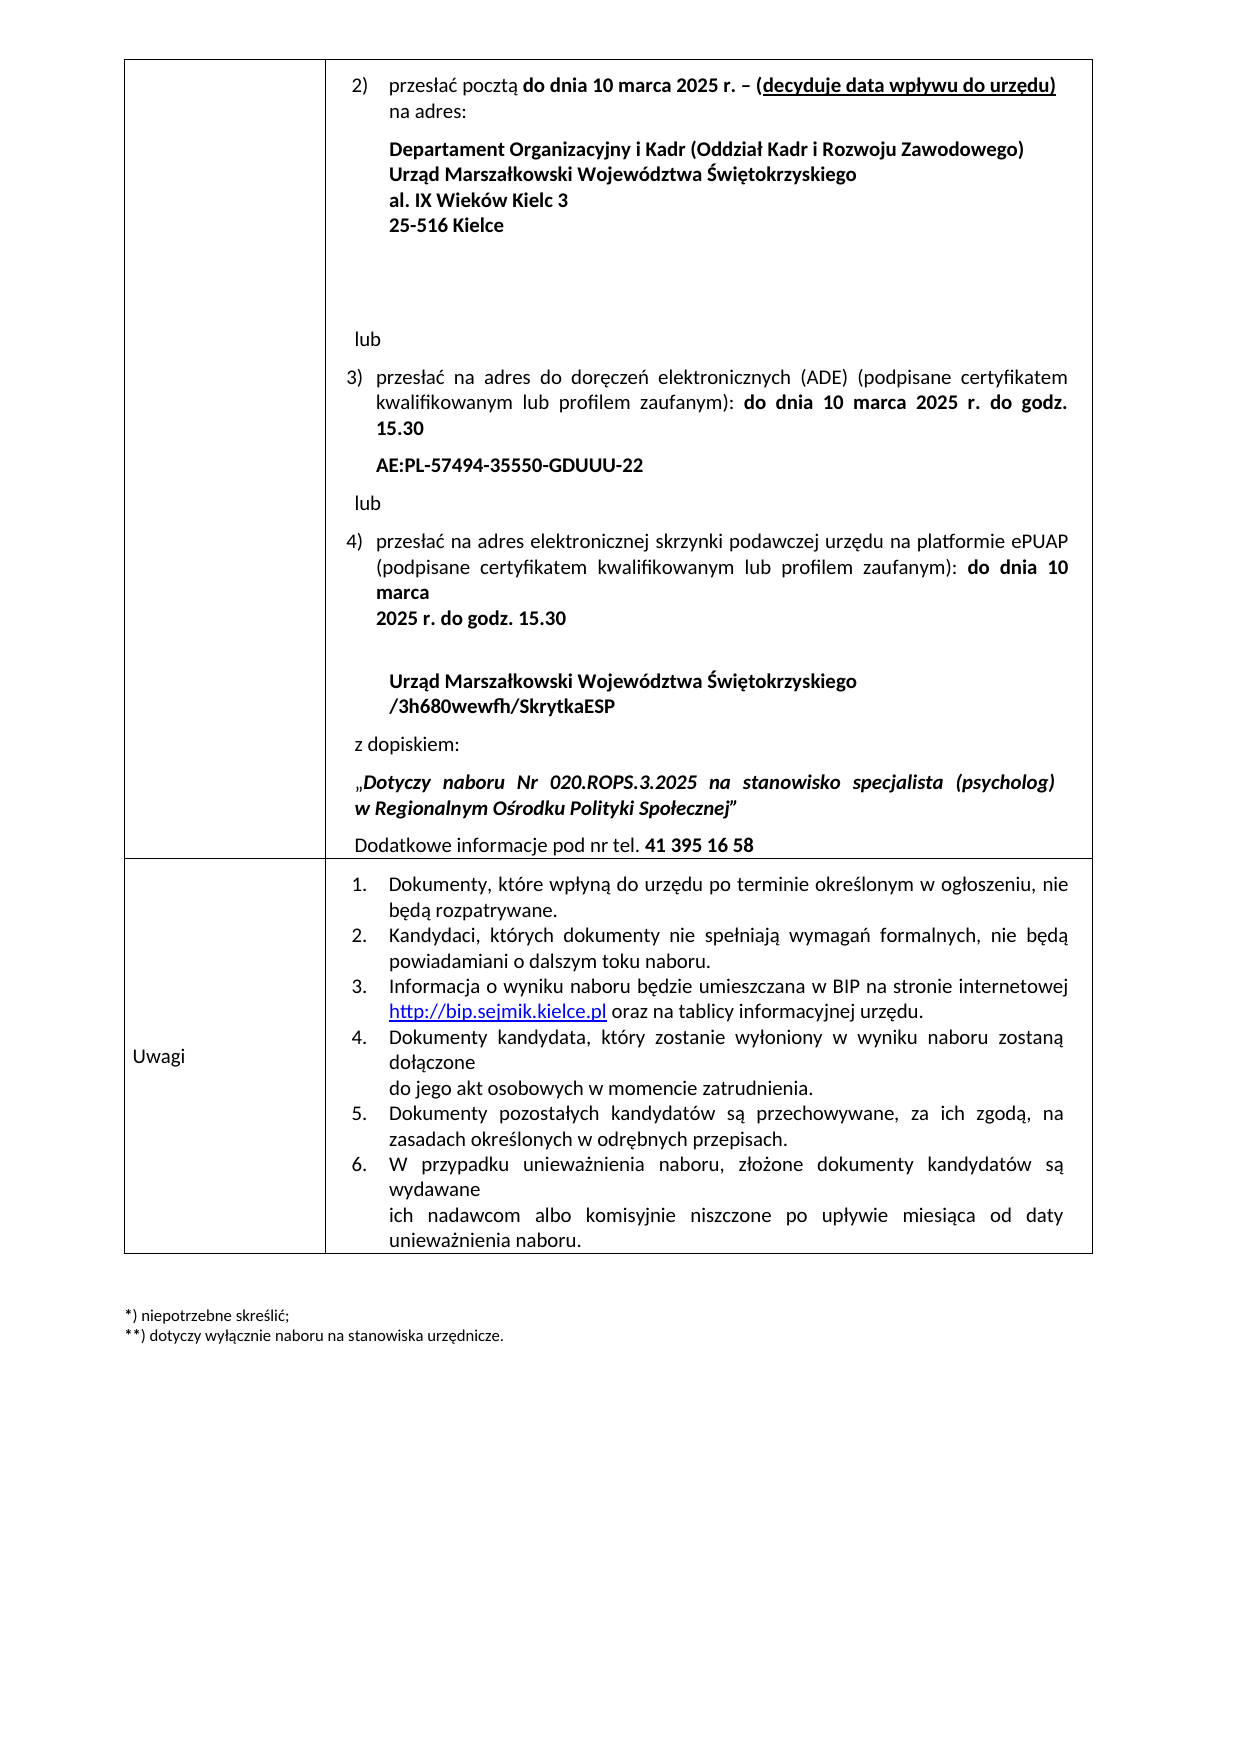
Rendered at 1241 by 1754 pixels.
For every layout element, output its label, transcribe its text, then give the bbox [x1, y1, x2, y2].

table_cell Uwagi [125, 859, 325, 1253]
text **) dotyczy wyłącznie naboru na stanowiska urzędnicze. [124, 1325, 1092, 1345]
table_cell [326, 60, 1092, 858]
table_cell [125, 60, 325, 858]
text *) niepotrzebne skreślić; [124, 1305, 1092, 1325]
table_cell Dokumenty, które wpłyną do urzędu po terminie określonym w ogłoszeniu, nie będą rozpatrywane. Kandydaci, których dokumenty nie spełniają wymagań formalnych, nie będą powiadamiani o dalszym toku naboru. Informacja o wyniku naboru będzie umieszczana w BIP na stronie internetowej http://bip.sejmik.kielce.pl oraz na tablicy informacyjnej urzędu. Dokumenty kandydata, który zostanie wyłoniony w wyniku naboru zostaną dołączone do jego akt osobowych w momencie zatrudnienia. Dokumenty pozostałych kandydatów są przechowywane, za ich zgodą, na zasadach określonych w odrębnych przepisach. W przypadku unieważnienia naboru, złożone dokumenty kandydatów są wydawane ich nadawcom albo komisyjnie niszczone po upływie miesiąca od daty unieważnienia naboru. [326, 859, 1092, 1253]
